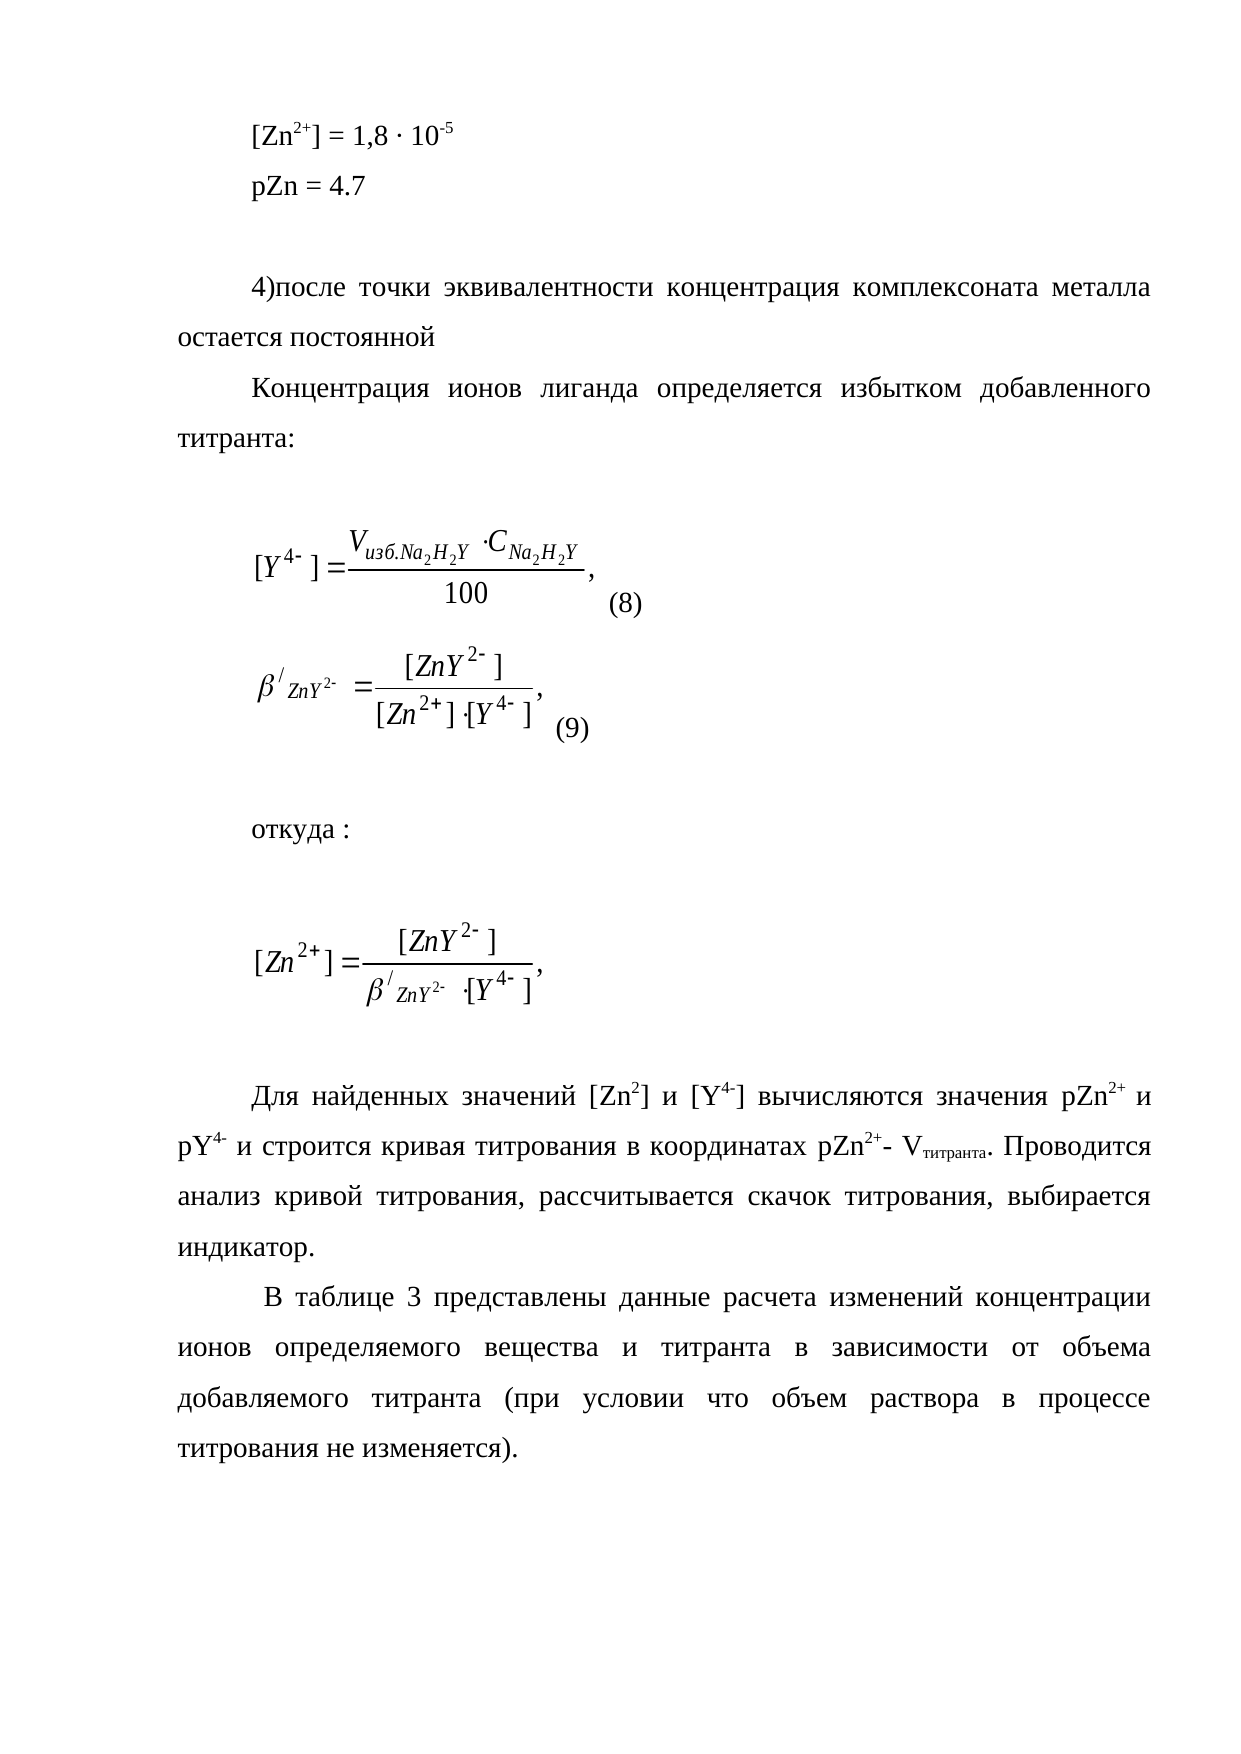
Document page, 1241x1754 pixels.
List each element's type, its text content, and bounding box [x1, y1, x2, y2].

text (8) [177, 521, 1152, 619]
text 4)после точки эквивалентности концентрация комплексоната металла остается постоянной [177, 269, 1152, 353]
text откуда : [177, 811, 1152, 844]
text В таблице 3 представлены данные расчета изменений концентрации ионов определяемого вещества и титранта в зависимости от объема добавляемого титранта (при условии что объем раствора в процессе титрования не изменяется). [177, 1279, 1152, 1464]
text pZn = 4.7 [177, 168, 1152, 202]
text [Zn2+] = 1,8 ∙ 10-5 [177, 118, 1152, 152]
text Для найденных значений [Zn2] и [Y4-] вычисляются значения pZn2+ и pY4- и строится кривая титрования в координатах pZn2+- Vтитранта. Проводится анализ кривой титрования, рассчитывается скачок титрования, выбирается индикатор. [177, 1078, 1152, 1262]
text (9) [177, 636, 1152, 744]
text Концентрация ионов лиганда определяется избытком добавленного титранта: [177, 370, 1152, 453]
